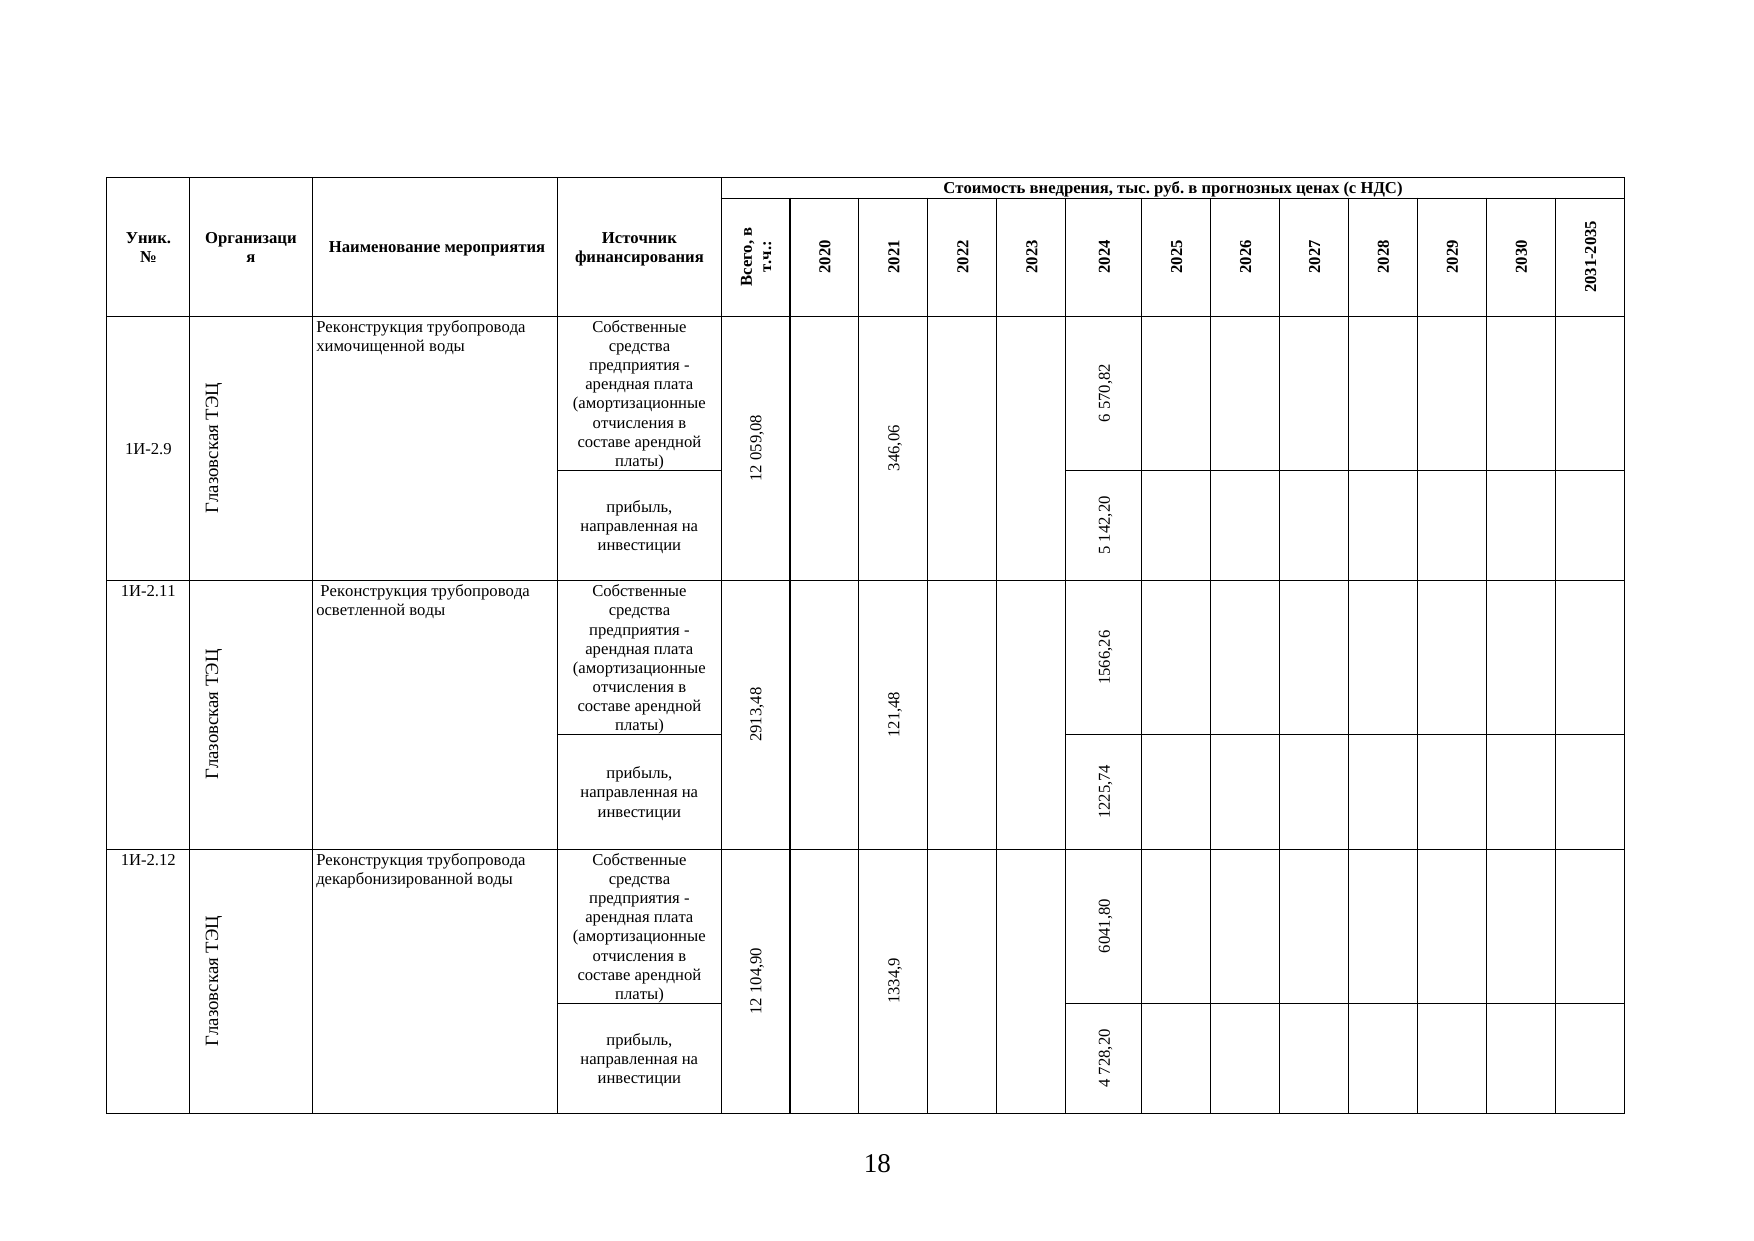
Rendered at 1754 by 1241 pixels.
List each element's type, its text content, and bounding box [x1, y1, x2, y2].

table_cell Собственные средства предприятия - арендная плата (амортизационные отчисления в составе арендной платы) [558, 581, 721, 734]
table_cell 2023 [997, 199, 1065, 316]
table_cell 2021 [859, 199, 927, 316]
table_cell [997, 581, 1065, 848]
table_cell [1280, 471, 1348, 580]
table_cell 2027 [1280, 199, 1348, 316]
table_cell [1142, 317, 1210, 470]
table_header Источник финансирования [558, 178, 721, 316]
table_cell [1487, 735, 1555, 848]
table_cell 1И-2.11 [107, 581, 189, 848]
table_cell 2020 [791, 199, 858, 316]
table_cell [1349, 850, 1417, 1003]
table_cell 1566,26 [1066, 581, 1141, 734]
table_cell [1487, 581, 1555, 734]
table_cell [1142, 1004, 1210, 1113]
table_cell 1И-2.9 [107, 317, 189, 580]
table_cell 121,48 [859, 581, 927, 848]
table_cell [791, 317, 858, 580]
table_cell Реконструкция трубопровода осветленной воды [313, 581, 557, 848]
table_cell [1556, 581, 1624, 734]
table_cell [1280, 1004, 1348, 1113]
table_cell [1487, 850, 1555, 1003]
table_cell 2031-2035 [1556, 199, 1624, 316]
table_cell [1349, 735, 1417, 848]
table_cell прибыль, направленная на инвестиции [558, 735, 721, 848]
table_cell 12 104,90 [722, 850, 789, 1113]
table_cell Собственные средства предприятия - арендная плата (амортизационные отчисления в составе арендной платы) [558, 850, 721, 1003]
table_cell [1211, 850, 1279, 1003]
table_cell [1280, 735, 1348, 848]
table_cell [1418, 581, 1486, 734]
table_cell прибыль, направленная на инвестиции [558, 1004, 721, 1113]
table_cell [1349, 317, 1417, 470]
table_cell [1280, 317, 1348, 470]
table_cell Собственные средства предприятия - арендная плата (амортизационные отчисления в составе арендной платы) [558, 317, 721, 470]
table_cell [1142, 735, 1210, 848]
table_header Организация [190, 178, 312, 316]
table_cell [1556, 1004, 1624, 1113]
table_cell [1556, 471, 1624, 580]
table_cell [1349, 581, 1417, 734]
table_cell [1556, 735, 1624, 848]
table_cell [928, 581, 996, 848]
table_cell [1211, 471, 1279, 580]
table_cell [1556, 317, 1624, 470]
table_cell [1142, 471, 1210, 580]
table_cell Реконструкция трубопровода декарбонизированной воды [313, 850, 557, 1113]
table_cell прибыль, направленная на инвестиции [558, 471, 721, 580]
table_cell [1142, 581, 1210, 734]
table_cell [1211, 1004, 1279, 1113]
table_cell [1487, 317, 1555, 470]
table_cell 2022 [928, 199, 996, 316]
table_cell 6 570,82 [1066, 317, 1141, 470]
table_header Стоимость внедрения, тыс. руб. в прогнозных ценах (с НДС) [722, 178, 1624, 197]
table_cell [791, 850, 858, 1113]
table_cell [1280, 850, 1348, 1003]
table_cell Глазовская ТЭЦ [190, 581, 312, 848]
table_cell 12 059,08 [722, 317, 789, 580]
table_cell [1142, 850, 1210, 1003]
table_cell 2029 [1418, 199, 1486, 316]
table_cell Глазовская ТЭЦ [190, 850, 312, 1113]
table_cell Глазовская ТЭЦ [190, 317, 312, 580]
table_cell Всего, в т.ч.: [722, 199, 789, 316]
table_cell 2030 [1487, 199, 1555, 316]
table_cell [791, 581, 858, 848]
table_cell [997, 850, 1065, 1113]
table_cell [997, 317, 1065, 580]
table_header Уник. № [107, 178, 189, 316]
table_cell [1349, 1004, 1417, 1113]
table_cell [1418, 850, 1486, 1003]
table_cell Реконструкция трубопровода химочищенной воды [313, 317, 557, 580]
table_cell [1418, 735, 1486, 848]
table_cell [1418, 317, 1486, 470]
table_cell 2028 [1349, 199, 1417, 316]
table_cell [928, 317, 996, 580]
table_cell [1211, 581, 1279, 734]
table_cell [1556, 850, 1624, 1003]
table_header Наименование мероприятия [313, 178, 557, 316]
table_cell [1211, 317, 1279, 470]
table_cell [1418, 1004, 1486, 1113]
table_cell [1211, 735, 1279, 848]
table_cell 1225,74 [1066, 735, 1141, 848]
table_cell [1418, 471, 1486, 580]
table_cell 1334,9 [859, 850, 927, 1113]
table_cell 5 142,20 [1066, 471, 1141, 580]
table_cell [1487, 471, 1555, 580]
table_cell 2024 [1066, 199, 1141, 316]
table_cell [928, 850, 996, 1113]
table_cell 2026 [1211, 199, 1279, 316]
table_cell 6041,80 [1066, 850, 1141, 1003]
table_cell 346,06 [859, 317, 927, 580]
table_cell [1487, 1004, 1555, 1113]
table_cell 2025 [1142, 199, 1210, 316]
table_cell 2913,48 [722, 581, 789, 848]
table_cell [1349, 471, 1417, 580]
table_cell 1И-2.12 [107, 850, 189, 1113]
table_cell [1280, 581, 1348, 734]
table_cell 4 728,20 [1066, 1004, 1141, 1113]
